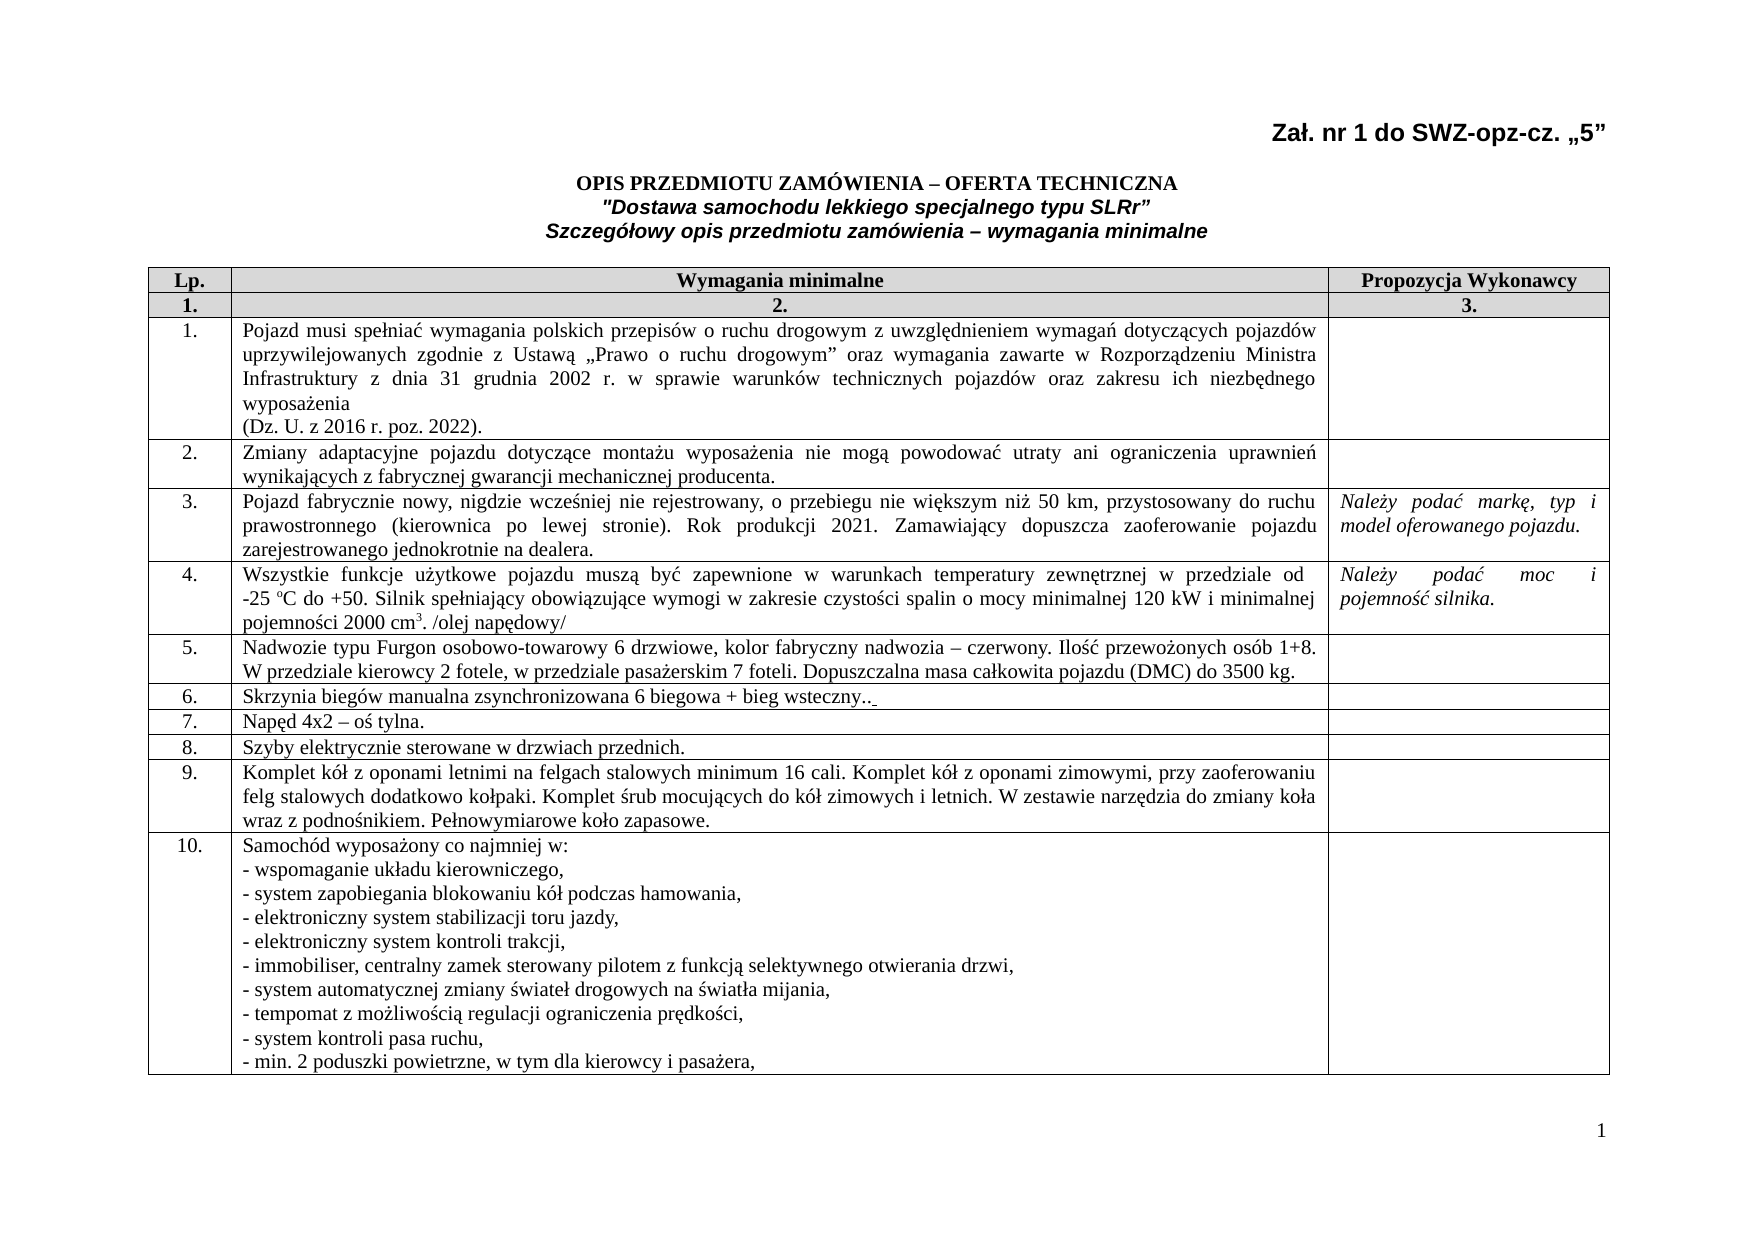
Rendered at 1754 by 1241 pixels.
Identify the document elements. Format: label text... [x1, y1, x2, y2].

table_cell [1329, 735, 1609, 759]
table_cell [1329, 440, 1609, 488]
table_cell Należy podać moc i pojemność silnika. [1329, 562, 1609, 634]
text Szczegółowy opis przedmiotu zamówienia – wymagania minimalne [148, 219, 1606, 243]
table_cell Napęd 4x2 – oś tylna. [232, 710, 1328, 733]
table_cell Skrzynia biegów manualna zsynchronizowana 6 biegowa + bieg wsteczny.. [232, 684, 1328, 708]
table_cell Pojazd musi spełniać wymagania polskich przepisów o ruchu drogowym z uwzględnieniem wymagań dotyczących pojazdów uprzywilejowanych zgodnie z Ustawą „Prawo o ruchu drogowym” oraz wymagania zawarte w Rozporządzeniu Ministra Infrastruktury z dnia 31 grudnia 2002 r. w sprawie warunków technicznych pojazdów oraz zakresu ich niezbędnego wyposażenia (Dz. U. z 2016 r. poz. 2022). [232, 318, 1328, 438]
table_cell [232, 833, 1328, 1073]
table_cell 1. [149, 293, 231, 317]
table_cell 10. [149, 833, 231, 1073]
table_header Wymagania minimalne [232, 268, 1328, 292]
table_cell 9. [149, 760, 231, 832]
table_cell Wszystkie funkcje użytkowe pojazdu muszą być zapewnione w warunkach temperatury zewnętrznej w przedziale od -25 oC do +50. Silnik spełniający obowiązujące wymogi w zakresie czystości spalin o mocy minimalnej 120 kW i minimalnej pojemności 2000 cm3. /olej napędowy/ [232, 562, 1328, 634]
table_cell 2. [232, 293, 1328, 317]
table_cell [1329, 833, 1609, 1073]
table_cell [1329, 318, 1609, 438]
table_cell 1. [149, 318, 231, 438]
text Zał. nr 1 do SWZ-opz-cz. „5” [148, 118, 1606, 147]
table_cell Szyby elektrycznie sterowane w drzwiach przednich. [232, 735, 1328, 759]
table_cell Nadwozie typu Furgon osobowo-towarowy 6 drzwiowe, kolor fabryczny nadwozia – czerwony. Ilość przewożonych osób 1+8. W przedziale kierowcy 2 fotele, w przedziale pasażerskim 7 foteli. Dopuszczalna masa całkowita pojazdu (DMC) do 3500 kg. [232, 635, 1328, 683]
table_cell 6. [149, 684, 231, 708]
table_cell 2. [149, 440, 231, 488]
table_cell Pojazd fabrycznie nowy, nigdzie wcześniej nie rejestrowany, o przebiegu nie większym niż 50 km, przystosowany do ruchu prawostronnego (kierownica po lewej stronie). Rok produkcji 2021. Zamawiający dopuszcza zaoferowanie pojazdu zarejestrowanego jednokrotnie na dealera. [232, 489, 1328, 561]
table_cell Komplet kół z oponami letnimi na felgach stalowych minimum 16 cali. Komplet kół z oponami zimowymi, przy zaoferowaniu felg stalowych dodatkowo kołpaki. Komplet śrub mocujących do kół zimowych i letnich. W zestawie narzędzia do zmiany koła wraz z podnośnikiem. Pełnowymiarowe koło zapasowe. [232, 760, 1328, 832]
table_cell [1329, 760, 1609, 832]
table_cell Zmiany adaptacyjne pojazdu dotyczące montażu wyposażenia nie mogą powodować utraty ani ograniczenia uprawnień wynikających z fabrycznej gwarancji mechanicznej producenta. [232, 440, 1328, 488]
table_header Propozycja Wykonawcy [1329, 268, 1609, 292]
table_cell Należy podać markę, typ i model oferowanego pojazdu. [1329, 489, 1609, 561]
text "Dostawa samochodu lekkiego specjalnego typu SLRr” [148, 195, 1606, 219]
table_cell 5. [149, 635, 231, 683]
table_cell 8. [149, 735, 231, 759]
table_cell [1329, 710, 1609, 733]
text OPIS PRZEDMIOTU ZAMÓWIENIA – OFERTA TECHNICZNA [148, 171, 1606, 195]
table_cell [1329, 635, 1609, 683]
table_cell 4. [149, 562, 231, 634]
table_cell [1329, 684, 1609, 708]
table_cell 3. [1329, 293, 1609, 317]
table_cell 3. [149, 489, 231, 561]
table_header Lp. [149, 268, 231, 292]
table_cell 7. [149, 710, 231, 733]
